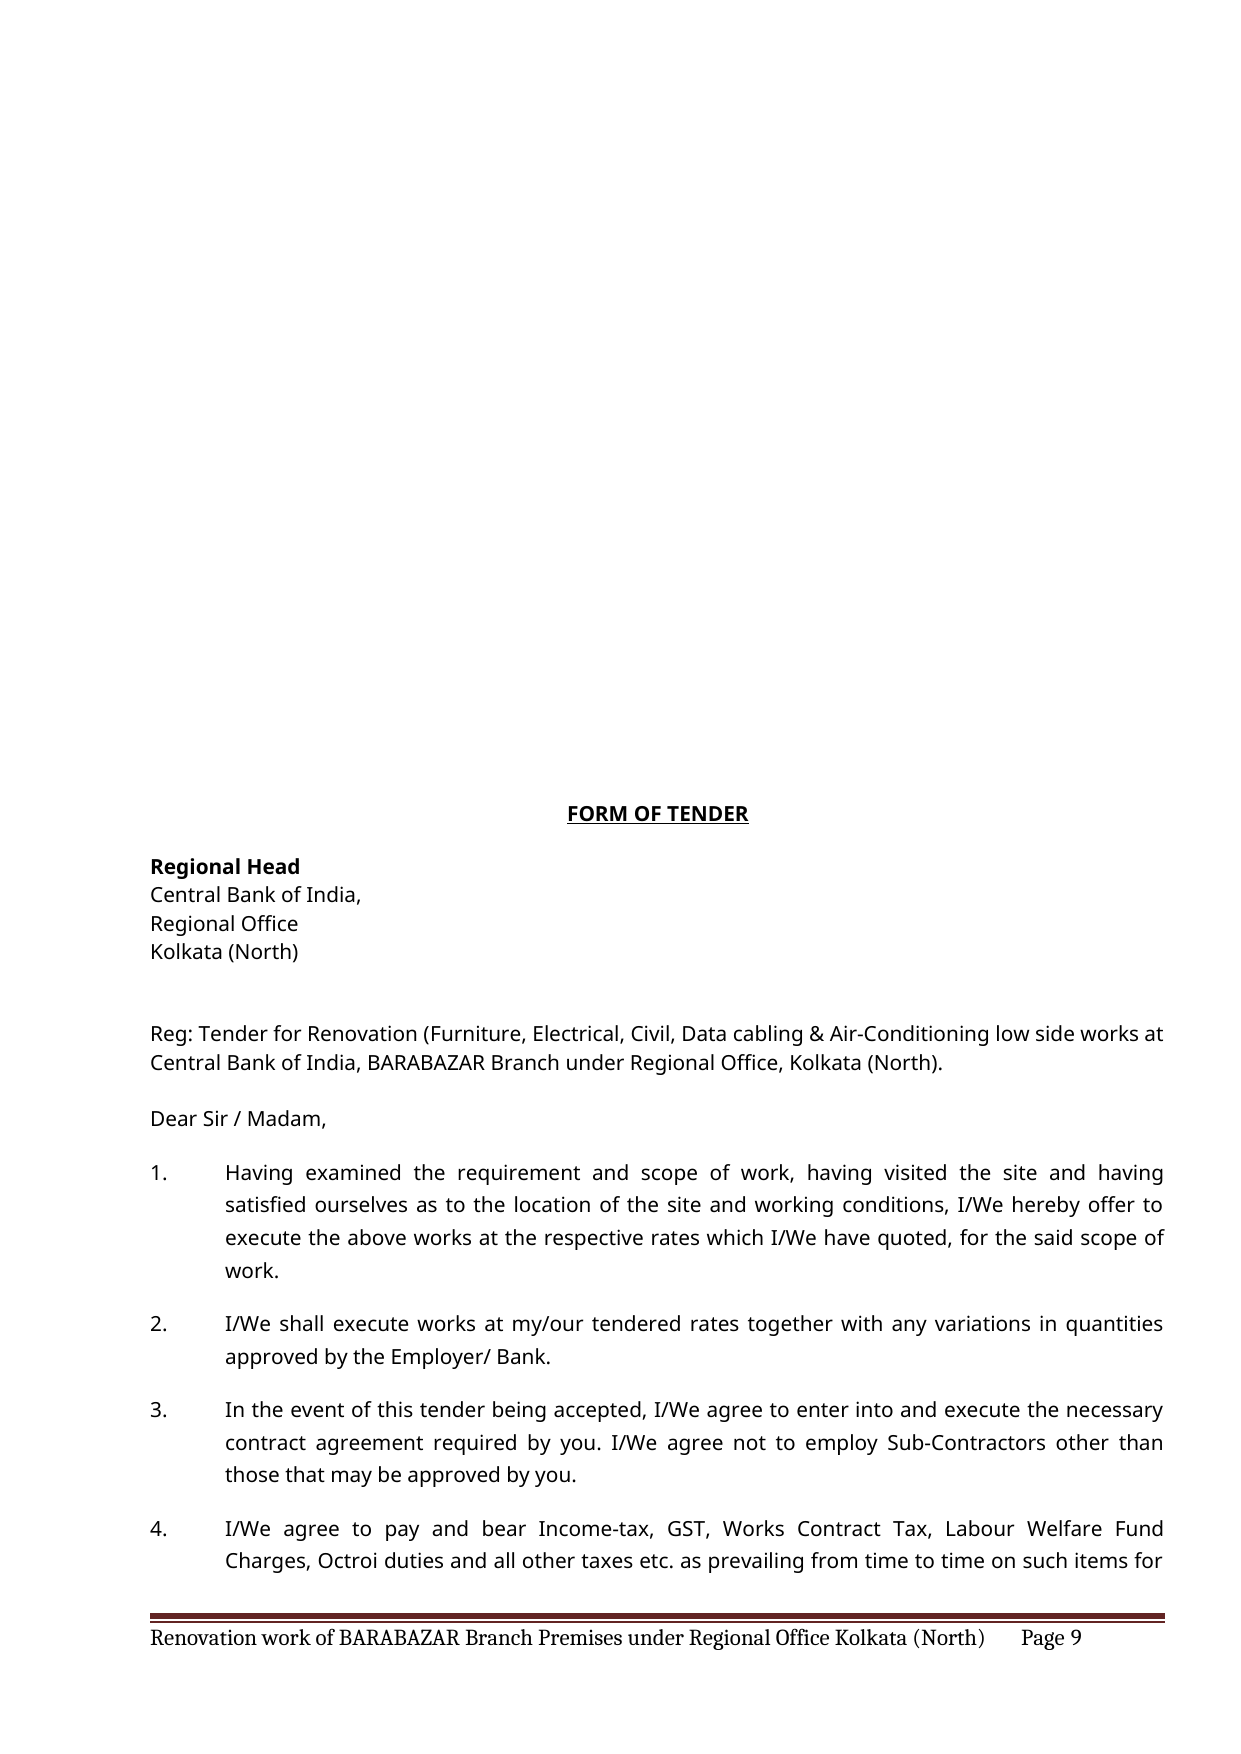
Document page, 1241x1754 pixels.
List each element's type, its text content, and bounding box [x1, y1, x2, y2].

text Kolkata (North) [150, 937, 1165, 966]
text Regional Office [150, 909, 1165, 937]
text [150, 1514, 1165, 1575]
text Central Bank of India, [150, 881, 1165, 909]
text FORM OF TENDER [150, 799, 1165, 827]
text 1. Having examined the requirement and scope of work, having visited the site and having satisfied ourselves as to the location of the site and working conditions, I/We hereby offer to execute the above works at the respective rates which I/We have quoted, for the said scope of work. [150, 1158, 1165, 1284]
text Dear Sir / Madam, [150, 1104, 1165, 1133]
text 3. In the event of this tender being accepted, I/We agree to enter into and execute the necessary contract agreement required by you. I/We agree not to employ Sub-Contractors other than those that may be approved by you. [150, 1395, 1165, 1489]
text Regional Head [150, 852, 1165, 881]
text 2. I/We shall execute works at my/our tendered rates together with any variations in quantities approved by the Employer/ Bank. [150, 1309, 1165, 1370]
text Reg: Tender for Renovation (Furniture, Electrical, Civil, Data cabling & Air-Conditioning low side works at Central Bank of India, BARABAZAR Branch under Regional Office, Kolkata (North). [150, 1019, 1165, 1076]
